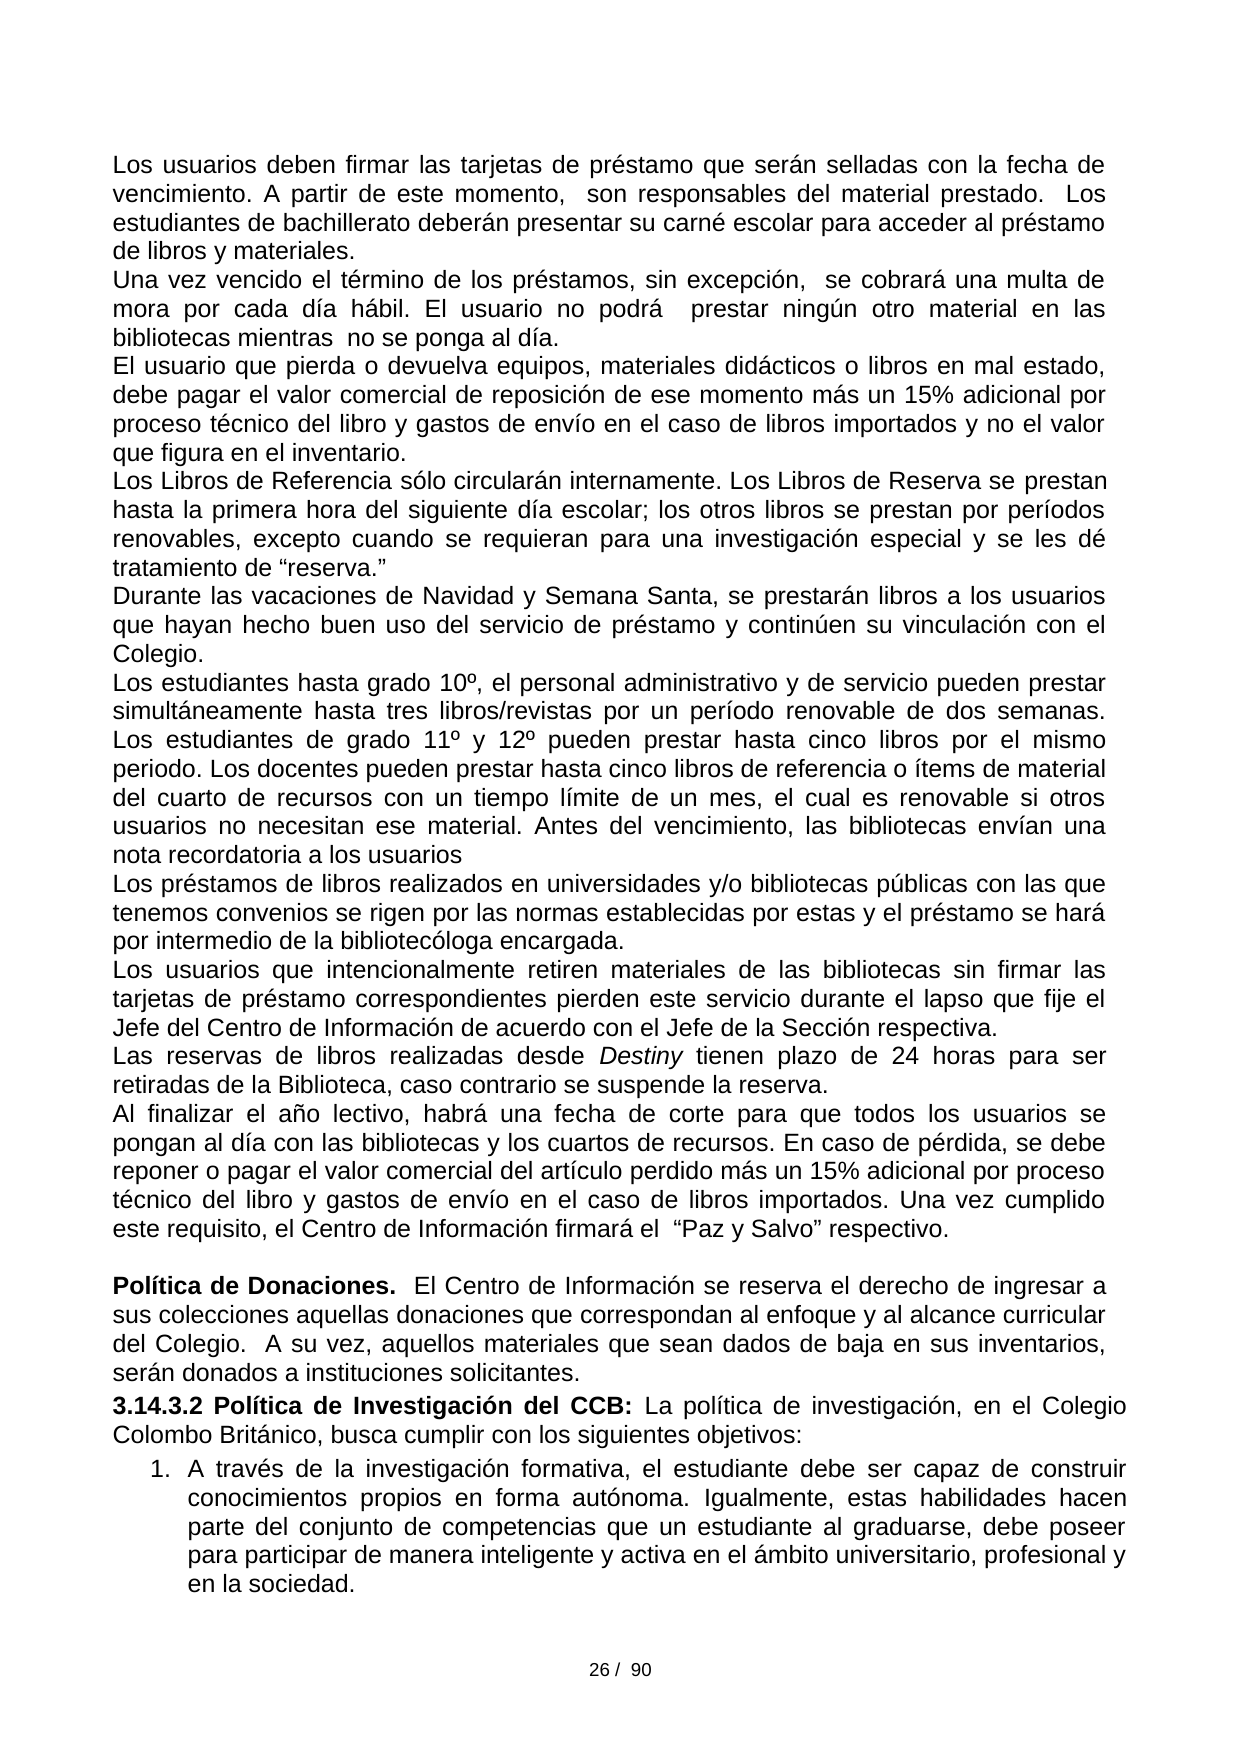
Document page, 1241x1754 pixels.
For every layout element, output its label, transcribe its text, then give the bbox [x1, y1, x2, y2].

text Los Libros de Referencia sólo circularán internamente. Los Libros de Reserva se prestan hasta la primera hora del siguiente día escolar; los otros libros se prestan por períodos renovables, excepto cuando se requieran para una investigación especial y se les dé tratamiento de “reserva.” [112, 466, 1108, 581]
text Los préstamos de libros realizados en universidades y/o bibliotecas públicas con las que tenemos convenios se rigen por las normas establecidas por estas y el préstamo se hará por intermedio de la bibliotecóloga encargada. [112, 869, 1108, 955]
text 3.14.3.2 Política de Investigación del CCB: La política de investigación, en el Colegio Colombo Británico, busca cumplir con los siguientes objetivos: [112, 1391, 1128, 1449]
text Los estudiantes hasta grado 10º, el personal administrativo y de servicio pueden prestar simultáneamente hasta tres libros/revistas por un período renovable de dos semanas. Los estudiantes de grado 11º y 12º pueden prestar hasta cinco libros por el mismo periodo. Los docentes pueden prestar hasta cinco libros de referencia o ítems de material del cuarto de recursos con un tiempo límite de un mes, el cual es renovable si otros usuarios no necesitan ese material. Antes del vencimiento, las bibliotecas envían una nota recordatoria a los usuarios [112, 667, 1108, 869]
text Los usuarios que intencionalmente retiren materiales de las bibliotecas sin firmar las tarjetas de préstamo correspondientes pierden este servicio durante el lapso que fije el Jefe del Centro de Información de acuerdo con el Jefe de la Sección respectiva. [112, 955, 1108, 1041]
text Las reservas de libros realizadas desde Destiny tienen plazo de 24 horas para ser retiradas de la Biblioteca, caso contrario se suspende la reserva. [112, 1041, 1108, 1099]
list A través de la investigación formativa, el estudiante debe ser capaz de construir conocimientos propios en forma autónoma. Igualmente, estas habilidades hacen parte del conjunto de competencias que un estudiante al graduarse, debe poseer para participar de manera inteligente y activa en el ámbito universitario, profesional y en la sociedad. [150, 1454, 1128, 1598]
text Durante las vacaciones de Navidad y Semana Santa, se prestarán libros a los usuarios que hayan hecho buen uso del servicio de préstamo y continúen su vinculación con el Colegio. [112, 581, 1108, 667]
text Una vez vencido el término de los préstamos, sin excepción, se cobrará una multa de mora por cada día hábil. El usuario no podrá prestar ningún otro material en las bibliotecas mientras no se ponga al día. [112, 265, 1108, 351]
text El usuario que pierda o devuelva equipos, materiales didácticos o libros en mal estado, debe pagar el valor comercial de reposición de ese momento más un 15% adicional por proceso técnico del libro y gastos de envío en el caso de libros importados y no el valor que figura en el inventario. [112, 351, 1108, 466]
text Al finalizar el año lectivo, habrá una fecha de corte para que todos los usuarios se pongan al día con las bibliotecas y los cuartos de recursos. En caso de pérdida, se debe reponer o pagar el valor comercial del artículo perdido más un 15% adicional por proceso técnico del libro y gastos de envío en el caso de libros importados. Una vez cumplido este requisito, el Centro de Información firmará el “Paz y Salvo” respectivo. [112, 1099, 1108, 1242]
text Política de Donaciones. El Centro de Información se reserva el derecho de ingresar a sus colecciones aquellas donaciones que correspondan al enfoque y al alcance curricular del Colegio. A su vez, aquellos materiales que sean dados de baja en sus inventarios, serán donados a instituciones solicitantes. [112, 1271, 1108, 1386]
text Los usuarios deben firmar las tarjetas de préstamo que serán selladas con la fecha de vencimiento. A partir de este momento, son responsables del material prestado. Los estudiantes de bachillerato deberán presentar su carné escolar para acceder al préstamo de libros y materiales. [112, 150, 1108, 265]
